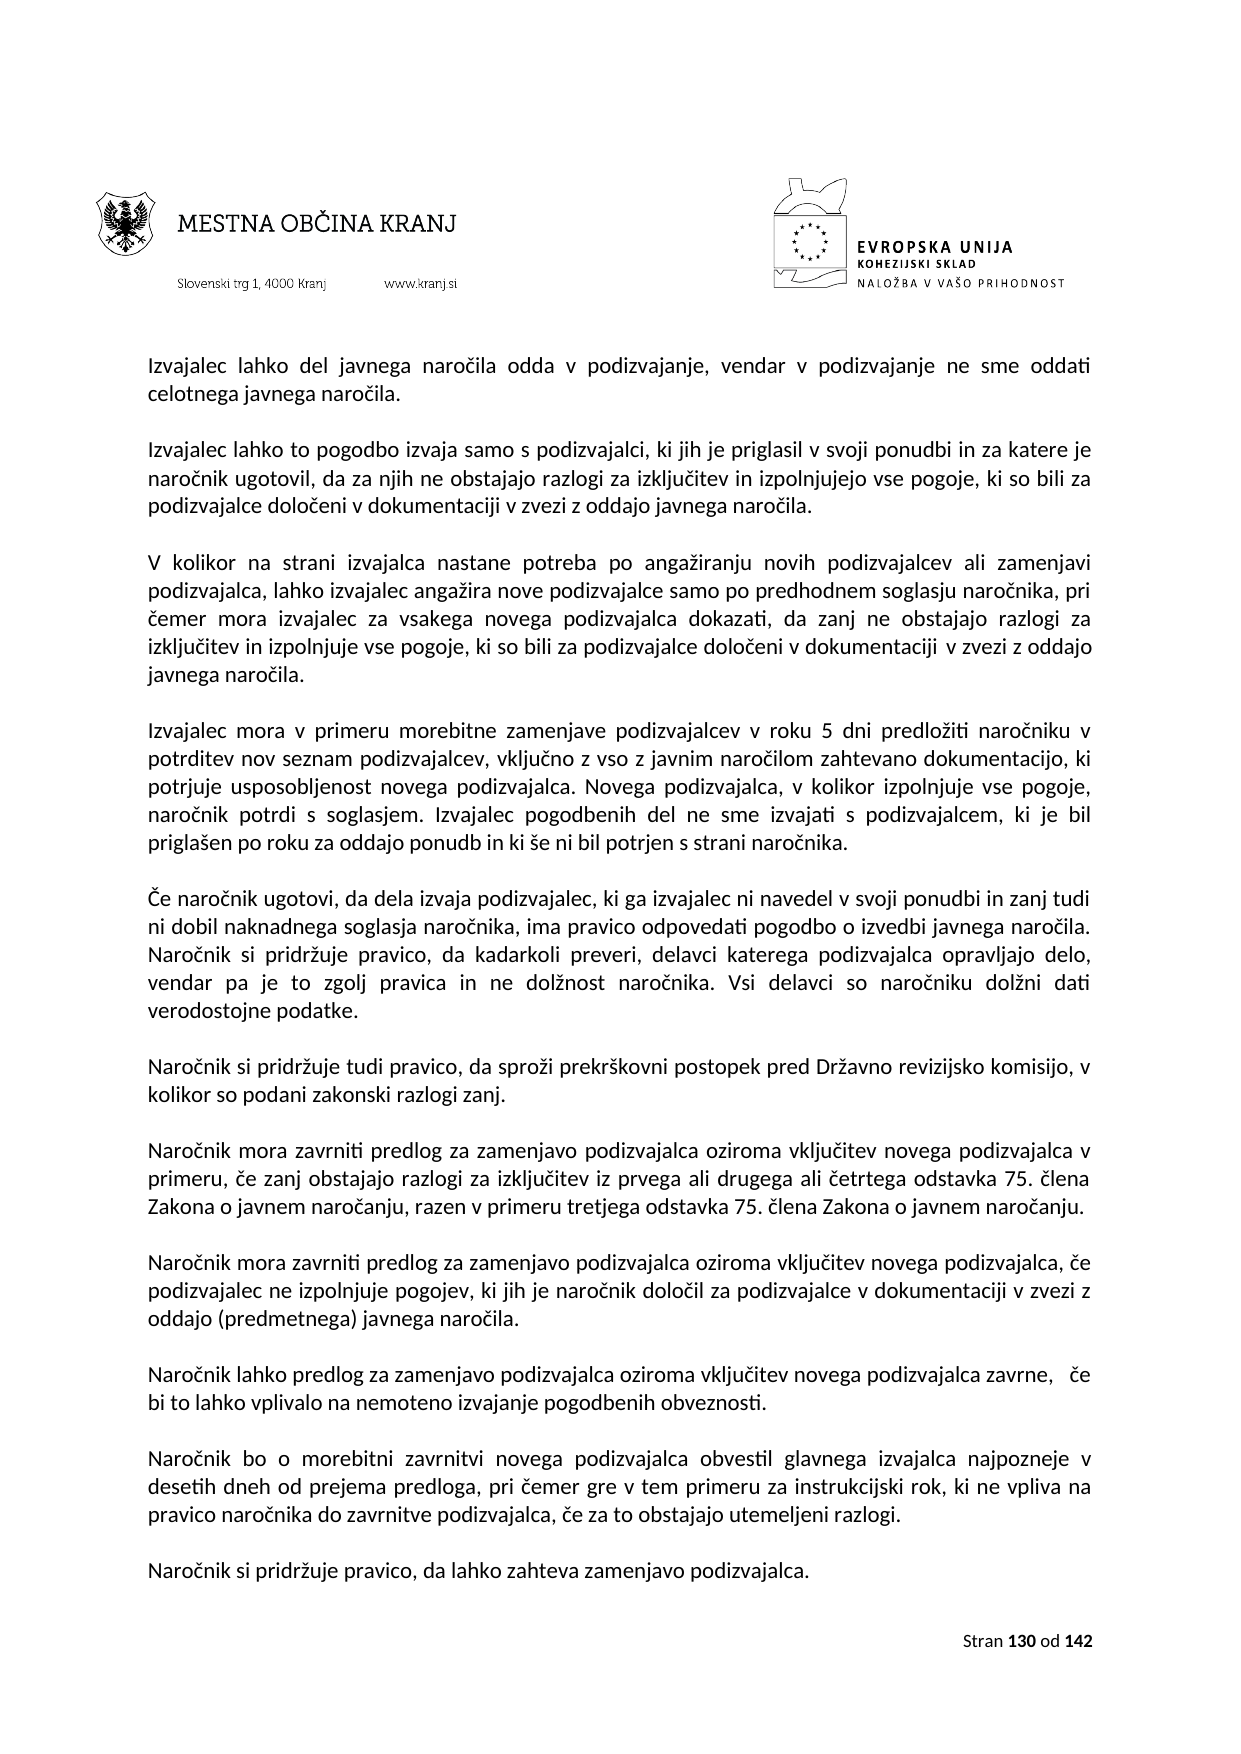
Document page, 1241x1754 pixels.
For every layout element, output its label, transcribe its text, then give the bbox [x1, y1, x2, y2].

text Izvajalec mora v primeru morebitne zamenjave podizvajalcev v roku 5 dni predložiti naročniku v potrditev nov seznam podizvajalcev, vključno z vso z javnim naročilom zahtevano dokumentacijo, ki potrjuje usposobljenost novega podizvajalca. Novega podizvajalca, v kolikor izpolnjuje vse pogoje, naročnik potrdi s soglasjem. Izvajalec pogodbenih del ne sme izvajati s podizvajalcem, ki je bil priglašen po roku za oddajo ponudb in ki še ni bil potrjen s strani naročnika. [148, 716, 1093, 856]
text Naročnik mora zavrniti predlog za zamenjavo podizvajalca oziroma vključitev novega podizvajalca, če podizvajalec ne izpolnjuje pogojev, ki jih je naročnik določil za podizvajalce v dokumentaciji v zvezi z oddajo (predmetnega) javnega naročila. [148, 1248, 1093, 1332]
text Naročnik si pridržuje pravico, da lahko zahteva zamenjavo podizvajalca. [148, 1556, 1093, 1584]
text Naročnik bo o morebitni zavrnitvi novega podizvajalca obvestil glavnega izvajalca najpozneje v desetih dneh od prejema predloga, pri čemer gre v tem primeru za instrukcijski rok, ki ne vpliva na pravico naročnika do zavrnitve podizvajalca, če za to obstajajo utemeljeni razlogi. [148, 1444, 1093, 1528]
text Naročnik si pridržuje tudi pravico, da sproži prekrškovni postopek pred Državno revizijsko komisijo, v kolikor so podani zakonski razlogi zanj. [148, 1052, 1093, 1108]
text Izvajalec lahko to pogodbo izvaja samo s podizvajalci, ki jih je priglasil v svoji ponudbi in za katere je naročnik ugotovil, da za njih ne obstajajo razlogi za izključitev in izpolnjujejo vse pogoje, ki so bili za podizvajalce določeni v dokumentaciji v zvezi z oddajo javnega naročila. [148, 436, 1093, 520]
text Naročnik mora zavrniti predlog za zamenjavo podizvajalca oziroma vključitev novega podizvajalca v primeru, če zanj obstajajo razlogi za izključitev iz prvega ali drugega ali četrtega odstavka 75. člena Zakona o javnem naročanju, razen v primeru tretjega odstavka 75. člena Zakona o javnem naročanju. [148, 1136, 1093, 1220]
text Naročnik lahko predlog za zamenjavo podizvajalca oziroma vključitev novega podizvajalca zavrne, če bi to lahko vplivalo na nemoteno izvajanje pogodbenih obveznosti. [148, 1360, 1093, 1416]
text Če naročnik ugotovi, da dela izvaja podizvajalec, ki ga izvajalec ni navedel v svoji ponudbi in zanj tudi ni dobil naknadnega soglasja naročnika, ima pravico odpovedati pogodbo o izvedbi javnega naročila. Naročnik si pridržuje pravico, da kadarkoli preveri, delavci katerega podizvajalca opravljajo delo, vendar pa je to zgolj pravica in ne dolžnost naročnika. Vsi delavci so naročniku dolžni dati verodostojne podatke. [148, 884, 1093, 1024]
text V kolikor na strani izvajalca nastane potreba po angažiranju novih podizvajalcev ali zamenjavi podizvajalca, lahko izvajalec angažira nove podizvajalce samo po predhodnem soglasju naročnika, pri čemer mora izvajalec za vsakega novega podizvajalca dokazati, da zanj ne obstajajo razlogi za izključitev in izpolnjuje vse pogoje, ki so bili za podizvajalce določeni v dokumentaciji v zvezi z oddajo javnega naročila. [148, 548, 1093, 688]
text Izvajalec lahko del javnega naročila odda v podizvajanje, vendar v podizvajanje ne sme oddati celotnega javnega naročila. [148, 148, 1093, 408]
picture [0, 0, 1241, 352]
